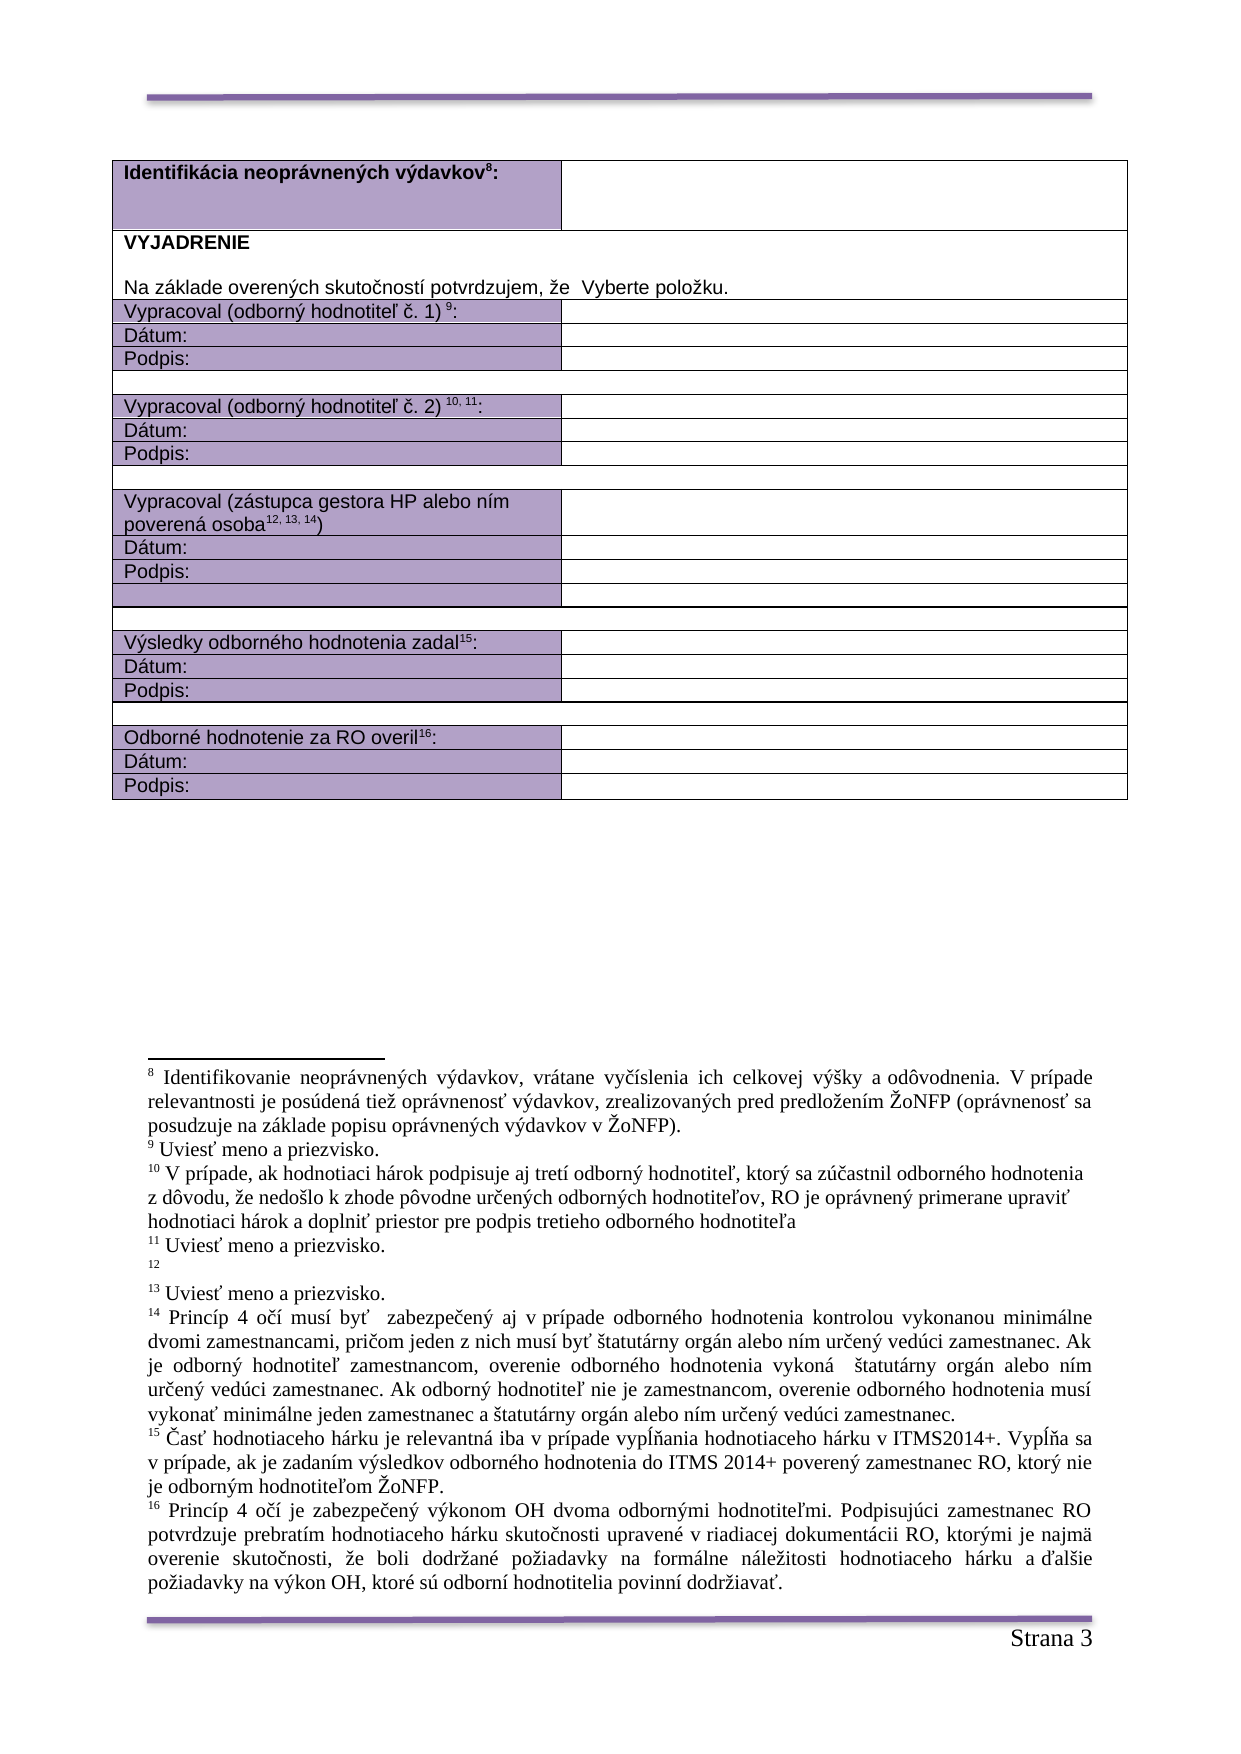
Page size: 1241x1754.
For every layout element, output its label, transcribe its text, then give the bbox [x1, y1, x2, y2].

table_cell Dátum: [113, 750, 561, 773]
table_cell [562, 536, 1127, 559]
table_cell [562, 679, 1127, 701]
table_cell [562, 442, 1127, 465]
table_cell Vypracoval (zástupca gestora HP alebo ním poverená osoba, , ) [113, 490, 561, 535]
table_cell [562, 750, 1127, 773]
table_cell [113, 584, 561, 606]
table_cell Dátum: [113, 536, 561, 559]
table_cell [113, 466, 1127, 489]
table_cell [562, 419, 1127, 441]
table_cell Dátum: [113, 419, 561, 441]
table_cell [562, 655, 1127, 678]
table_cell [113, 371, 1127, 394]
table_cell [562, 726, 1127, 749]
table_cell [562, 774, 1127, 799]
table_cell [562, 490, 1127, 535]
table_cell [562, 300, 1127, 322]
table_cell Identifikácia neoprávnených výdavkov: [113, 161, 561, 229]
table_cell [562, 631, 1127, 654]
table_cell Podpis: [113, 347, 561, 370]
table_cell Podpis: [113, 774, 561, 799]
table_cell [562, 395, 1127, 417]
table_cell [562, 560, 1127, 583]
table_cell Dátum: [113, 655, 561, 678]
table_cell Vypracoval (odborný hodnotiteľ č. 2) , : [113, 395, 561, 417]
table_cell [113, 703, 1127, 725]
table_cell VYJADRENIE Na základe overených skutočností potvrdzujem, že [113, 231, 1127, 299]
table_cell Výsledky odborného hodnotenia zadal: [113, 631, 561, 654]
table_cell [562, 584, 1127, 606]
table_cell [562, 161, 1127, 229]
table_cell Podpis: [113, 679, 561, 701]
table_cell Podpis: [113, 442, 561, 465]
table_cell [113, 608, 1127, 630]
table_cell [562, 347, 1127, 370]
table_cell Podpis: [113, 560, 561, 583]
table_cell Dátum: [113, 324, 561, 346]
table_cell [562, 324, 1127, 346]
table_cell Vypracoval (odborný hodnotiteľ č. 1) : [113, 300, 561, 322]
table_cell Odborné hodnotenie za RO overil: [113, 726, 561, 749]
